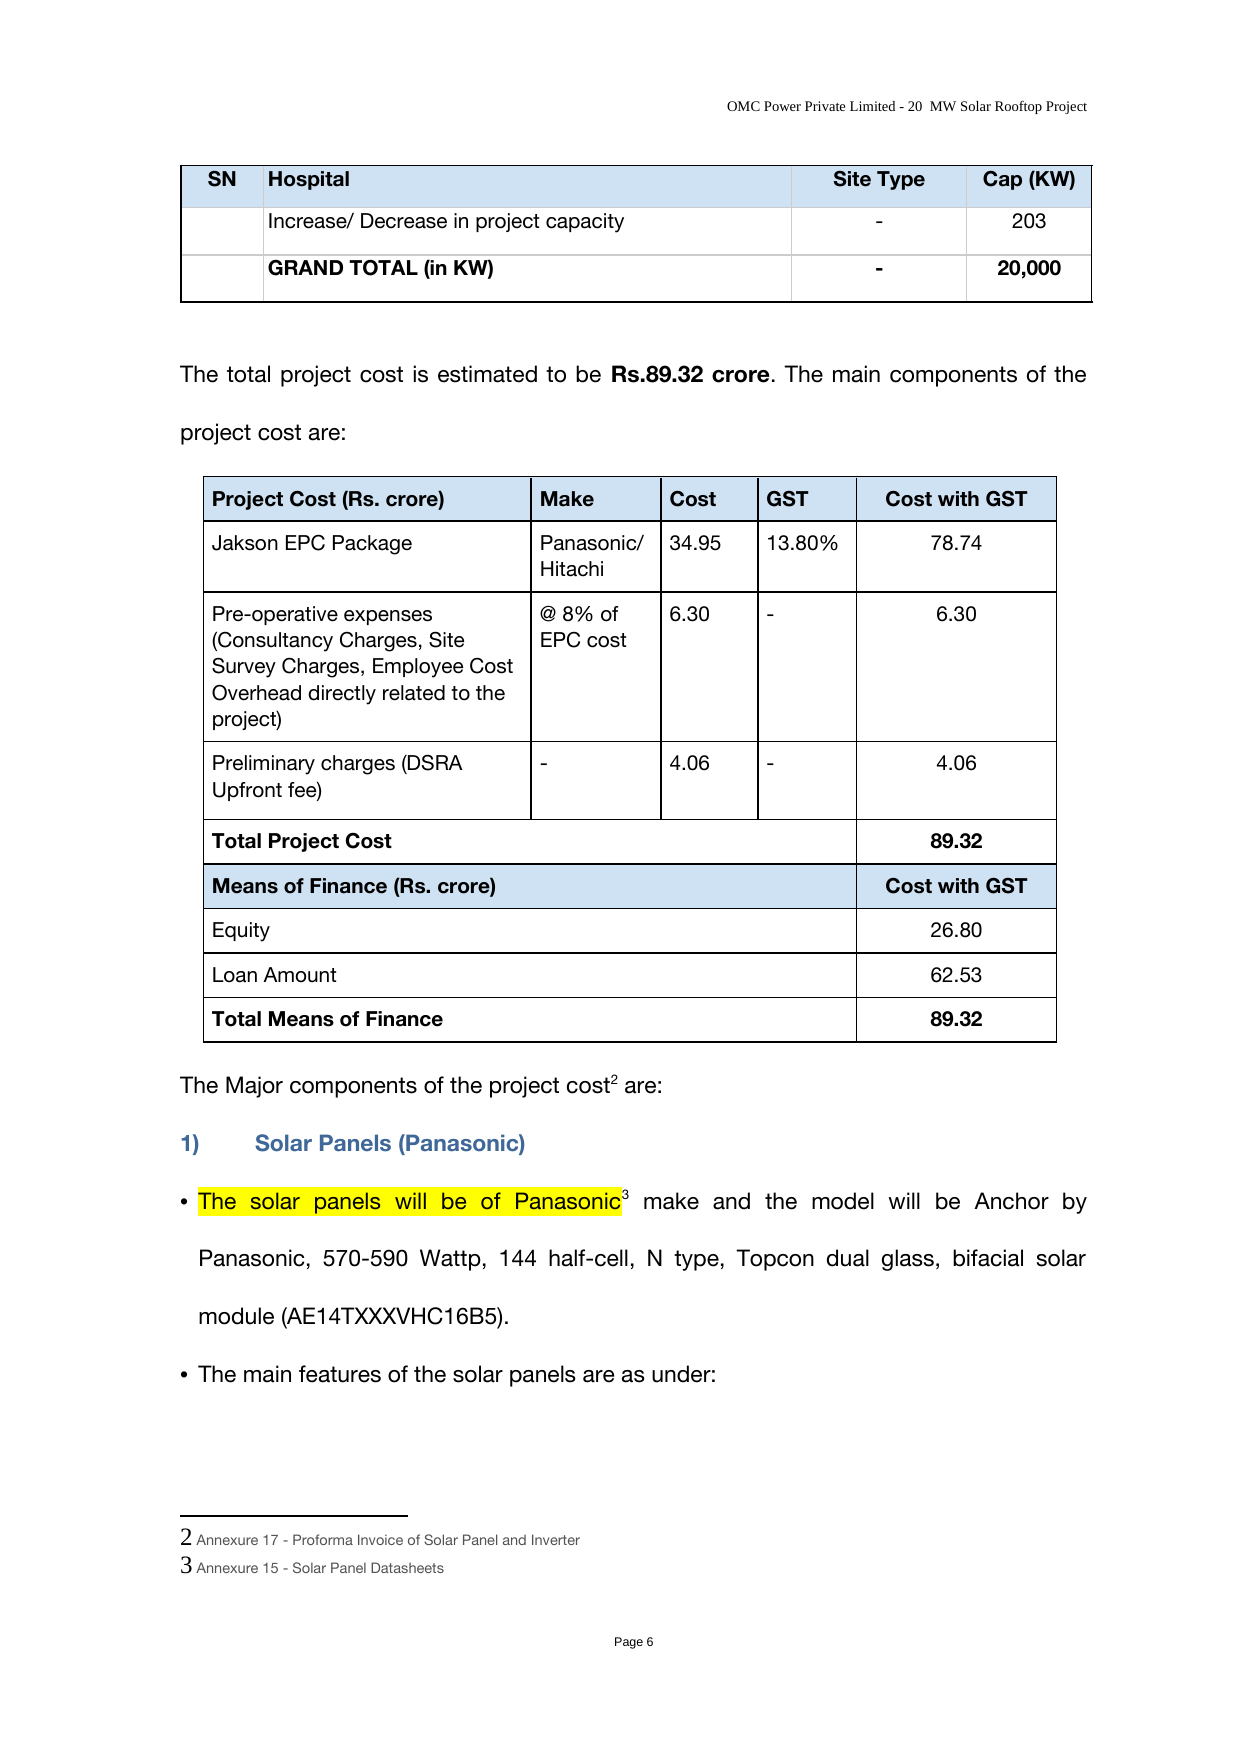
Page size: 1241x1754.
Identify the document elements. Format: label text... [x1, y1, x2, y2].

table_header SN [182, 166, 263, 207]
table_cell Means of Finance (Rs. crore) [204, 865, 856, 908]
table_header Project Cost (Rs. crore) [204, 477, 531, 520]
table_cell [182, 256, 263, 301]
table_cell 6.30 [662, 593, 757, 741]
table_cell 13.80% [759, 522, 856, 591]
table_cell - [759, 742, 856, 819]
table_cell Panasonic/ Hitachi [532, 522, 660, 591]
table_header Cap (KW) [967, 166, 1091, 207]
text 1) Solar Panels (Panasonic) [180, 1129, 1087, 1158]
table_cell - [759, 593, 856, 741]
table_cell 78.74 [857, 522, 1056, 591]
table_header Site Type [792, 166, 966, 207]
table_cell 203 [967, 208, 1091, 254]
table_cell Loan Amount [204, 954, 856, 997]
table_header Cost with GST [857, 477, 1056, 520]
table_cell 89.32 [857, 998, 1056, 1041]
table_cell 4.06 [662, 742, 757, 819]
table_header GST [759, 477, 856, 520]
table_cell Pre-operative expenses (Consultancy Charges, Site Survey Charges, Employee Cost Overhead directly related to the project) [204, 593, 530, 741]
text The Major components of the project cost are: [180, 1071, 1087, 1100]
table_header Cost [662, 477, 758, 520]
table_cell 26.80 [857, 909, 1056, 952]
table_cell Jakson EPC Package [204, 522, 530, 591]
table_cell 89.32 [857, 820, 1056, 863]
text The total project cost is estimated to be Rs.89.32 crore. The main components of the project cost are: [180, 360, 1087, 447]
list The main features of the solar panels are as under: [180, 1360, 1087, 1389]
table_cell Cost with GST [857, 865, 1056, 908]
table_cell - [532, 742, 660, 819]
table_cell 20,000 [967, 256, 1091, 301]
table_cell 62.53 [857, 954, 1056, 997]
table_cell Total Means of Finance [204, 998, 856, 1041]
table_cell Equity [204, 909, 856, 952]
table_cell Total Project Cost [204, 820, 856, 863]
table_cell 34.95 [662, 522, 757, 591]
table_cell 4.06 [857, 742, 1056, 819]
table_header Make [532, 477, 661, 520]
table_cell [182, 208, 263, 254]
table_cell @ 8% of EPC cost [532, 593, 660, 741]
list The solar panels will be of Panasonic make and the model will be Anchor by Panasonic, 570-590 Wattp, 144 half-cell, N type, Topcon dual glass, bifacial solar module (AE14TXXXVHC16B5). [180, 1187, 1087, 1331]
table_cell Increase/ Decrease in project capacity [264, 208, 791, 254]
table_cell 6.30 [857, 593, 1056, 741]
table_cell Preliminary charges (DSRA Upfront fee) [204, 742, 530, 819]
table_header Hospital [264, 166, 791, 207]
table_cell - [792, 208, 966, 254]
table_cell - [792, 256, 966, 301]
table_cell GRAND TOTAL (in KW) [264, 256, 791, 301]
